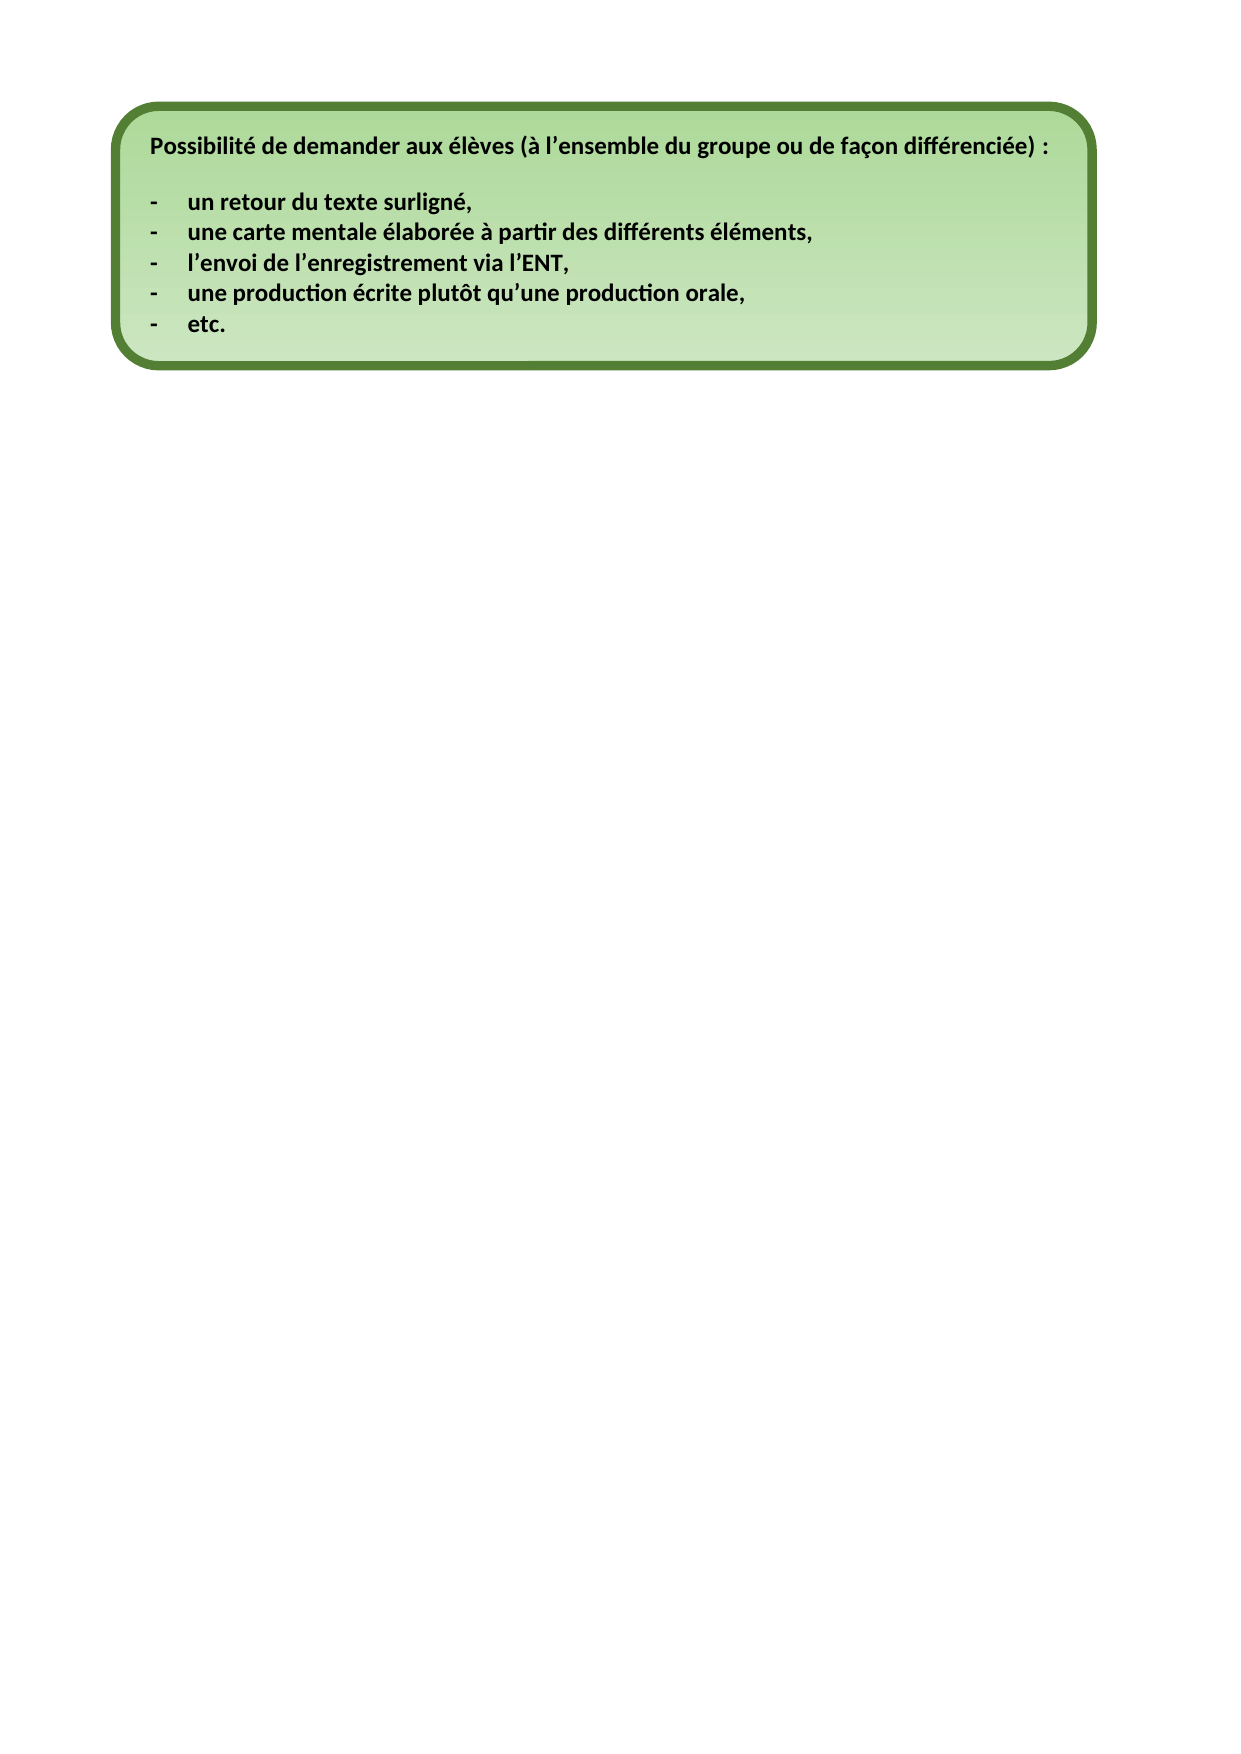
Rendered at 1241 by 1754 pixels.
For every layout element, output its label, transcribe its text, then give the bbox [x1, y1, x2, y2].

list etc. [150, 308, 1165, 339]
list une production écrite plutôt qu’une production orale, [150, 278, 1165, 308]
list une carte mentale élaborée à partir des différents éléments, [150, 217, 1165, 247]
list un retour du texte surligné, [150, 186, 1165, 217]
text Possibilité de demander aux élèves (à l’ensemble du groupe ou de façon différenciée) : [150, 131, 1165, 161]
list l’envoi de l’enregistrement via l’ENT, [150, 247, 1165, 278]
